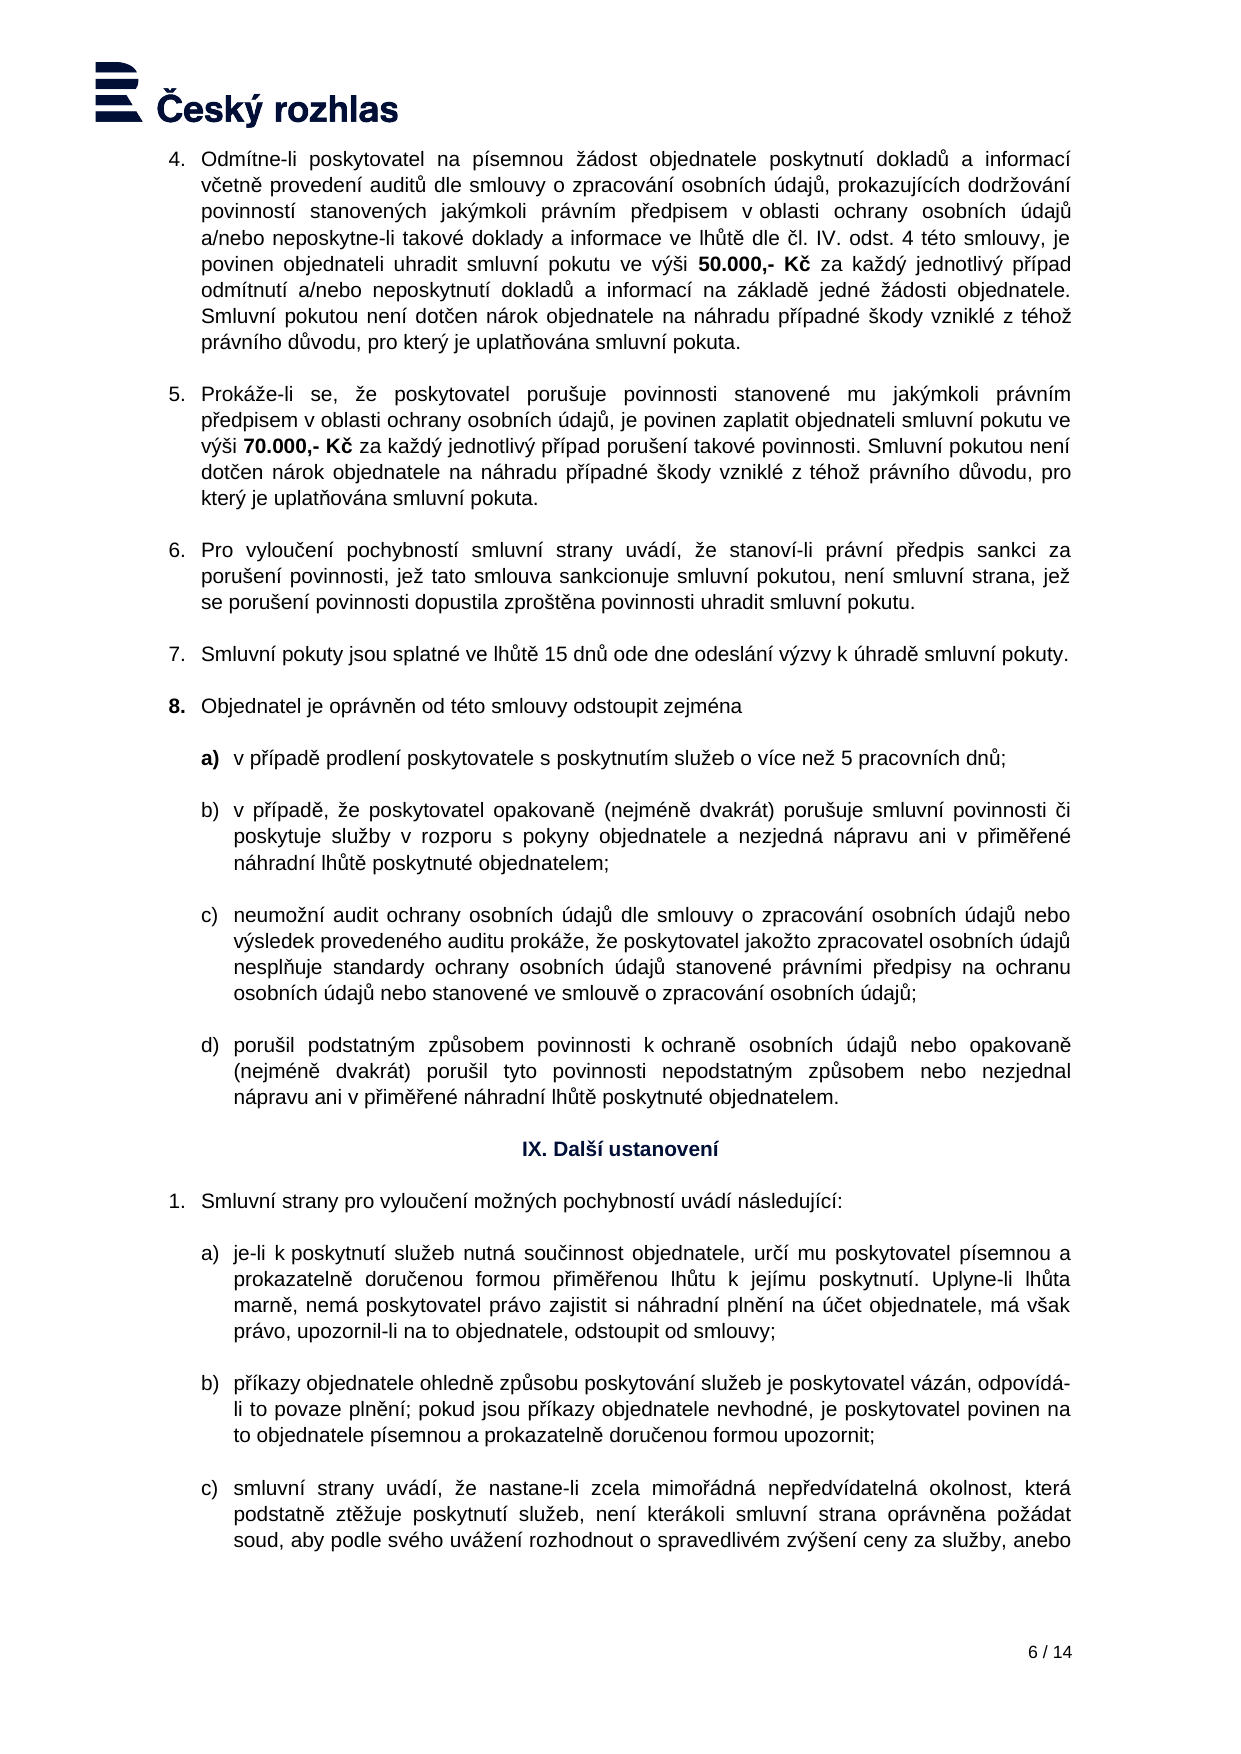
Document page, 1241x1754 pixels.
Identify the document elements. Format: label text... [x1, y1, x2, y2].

list příkazy objednatele ohledně způsobu poskytování služeb je poskytovatel vázán, odpovídá-li to povaze plnění; pokud jsou příkazy objednatele nevhodné, je poskytovatel povinen na to objednatele písemnou a prokazatelně doručenou formou upozornit; [201, 1370, 1072, 1448]
list v případě prodlení poskytovatele s poskytnutím služeb o více než 5 pracovních dnů; [201, 745, 1072, 771]
subtitle Další ustanovení [168, 1136, 1072, 1162]
list neumožní audit ochrany osobních údajů dle smlouvy o zpracování osobních údajů nebo výsledek provedeného auditu prokáže, že poskytovatel jakožto zpracovatel osobních údajů nesplňuje standardy ochrany osobních údajů stanovené právními předpisy na ochranu osobních údajů nebo stanovené ve smlouvě o zpracování osobních údajů; [201, 901, 1072, 1005]
list Pro vyloučení pochybností smluvní strany uvádí, že stanoví-li právní předpis sankci za porušení povinnosti, jež tato smlouva sankcionuje smluvní pokutou, není smluvní strana, jež se porušení povinnosti dopustila zproštěna povinnosti uhradit smluvní pokutu. [168, 537, 1072, 615]
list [201, 1474, 1072, 1552]
picture [95, 62, 398, 128]
list Prokáže-li se, že poskytovatel porušuje povinnosti stanovené mu jakýmkoli právním předpisem v oblasti ochrany osobních údajů, je povinen zaplatit objednateli smluvní pokutu ve výši 70.000,- Kč za každý jednotlivý případ porušení takové povinnosti. Smluvní pokutou není dotčen nárok objednatele na náhradu případné škody vzniklé z téhož právního důvodu, pro který je uplatňována smluvní pokuta. [168, 380, 1072, 511]
list v případě, že poskytovatel opakovaně (nejméně dvakrát) porušuje smluvní povinnosti či poskytuje služby v rozporu s pokyny objednatele a nezjedná nápravu ani v přiměřené náhradní lhůtě poskytnuté objednatelem; [201, 797, 1072, 875]
list Odmítne-li poskytovatel na písemnou žádost objednatele poskytnutí dokladů a informací včetně provedení auditů dle smlouvy o zpracování osobních údajů, prokazujících dodržování povinností stanovených jakýmkoli právním předpisem v oblasti ochrany osobních údajů a/nebo neposkytne-li takové doklady a informace ve lhůtě dle čl. IV. odst. 4 této smlouvy, je povinen objednateli uhradit smluvní pokutu ve výši 50.000,- Kč za každý jednotlivý případ odmítnutí a/nebo neposkytnutí dokladů a informací na základě jedné žádosti objednatele. Smluvní pokutou není dotčen nárok objednatele na náhradu případné škody vzniklé z téhož právního důvodu, pro který je uplatňována smluvní pokuta. [168, 146, 1072, 354]
list Objednatel je oprávněn od této smlouvy odstoupit zejména [168, 693, 1072, 719]
list Smluvní pokuty jsou splatné ve lhůtě 15 dnů ode dne odeslání výzvy k úhradě smluvní pokuty. [168, 641, 1072, 667]
list je-li k poskytnutí služeb nutná součinnost objednatele, určí mu poskytovatel písemnou a prokazatelně doručenou formou přiměřenou lhůtu k jejímu poskytnutí. Uplyne-li lhůta marně, nemá poskytovatel právo zajistit si náhradní plnění na účet objednatele, má však právo, upozornil-li na to objednatele, odstoupit od smlouvy; [201, 1240, 1072, 1344]
list porušil podstatným způsobem povinnosti k ochraně osobních údajů nebo opakovaně (nejméně dvakrát) porušil tyto povinnosti nepodstatným způsobem nebo nezjednal nápravu ani v přiměřené náhradní lhůtě poskytnuté objednatelem. [201, 1031, 1072, 1109]
list Smluvní strany pro vyloučení možných pochybností uvádí následující: [168, 1188, 1072, 1214]
